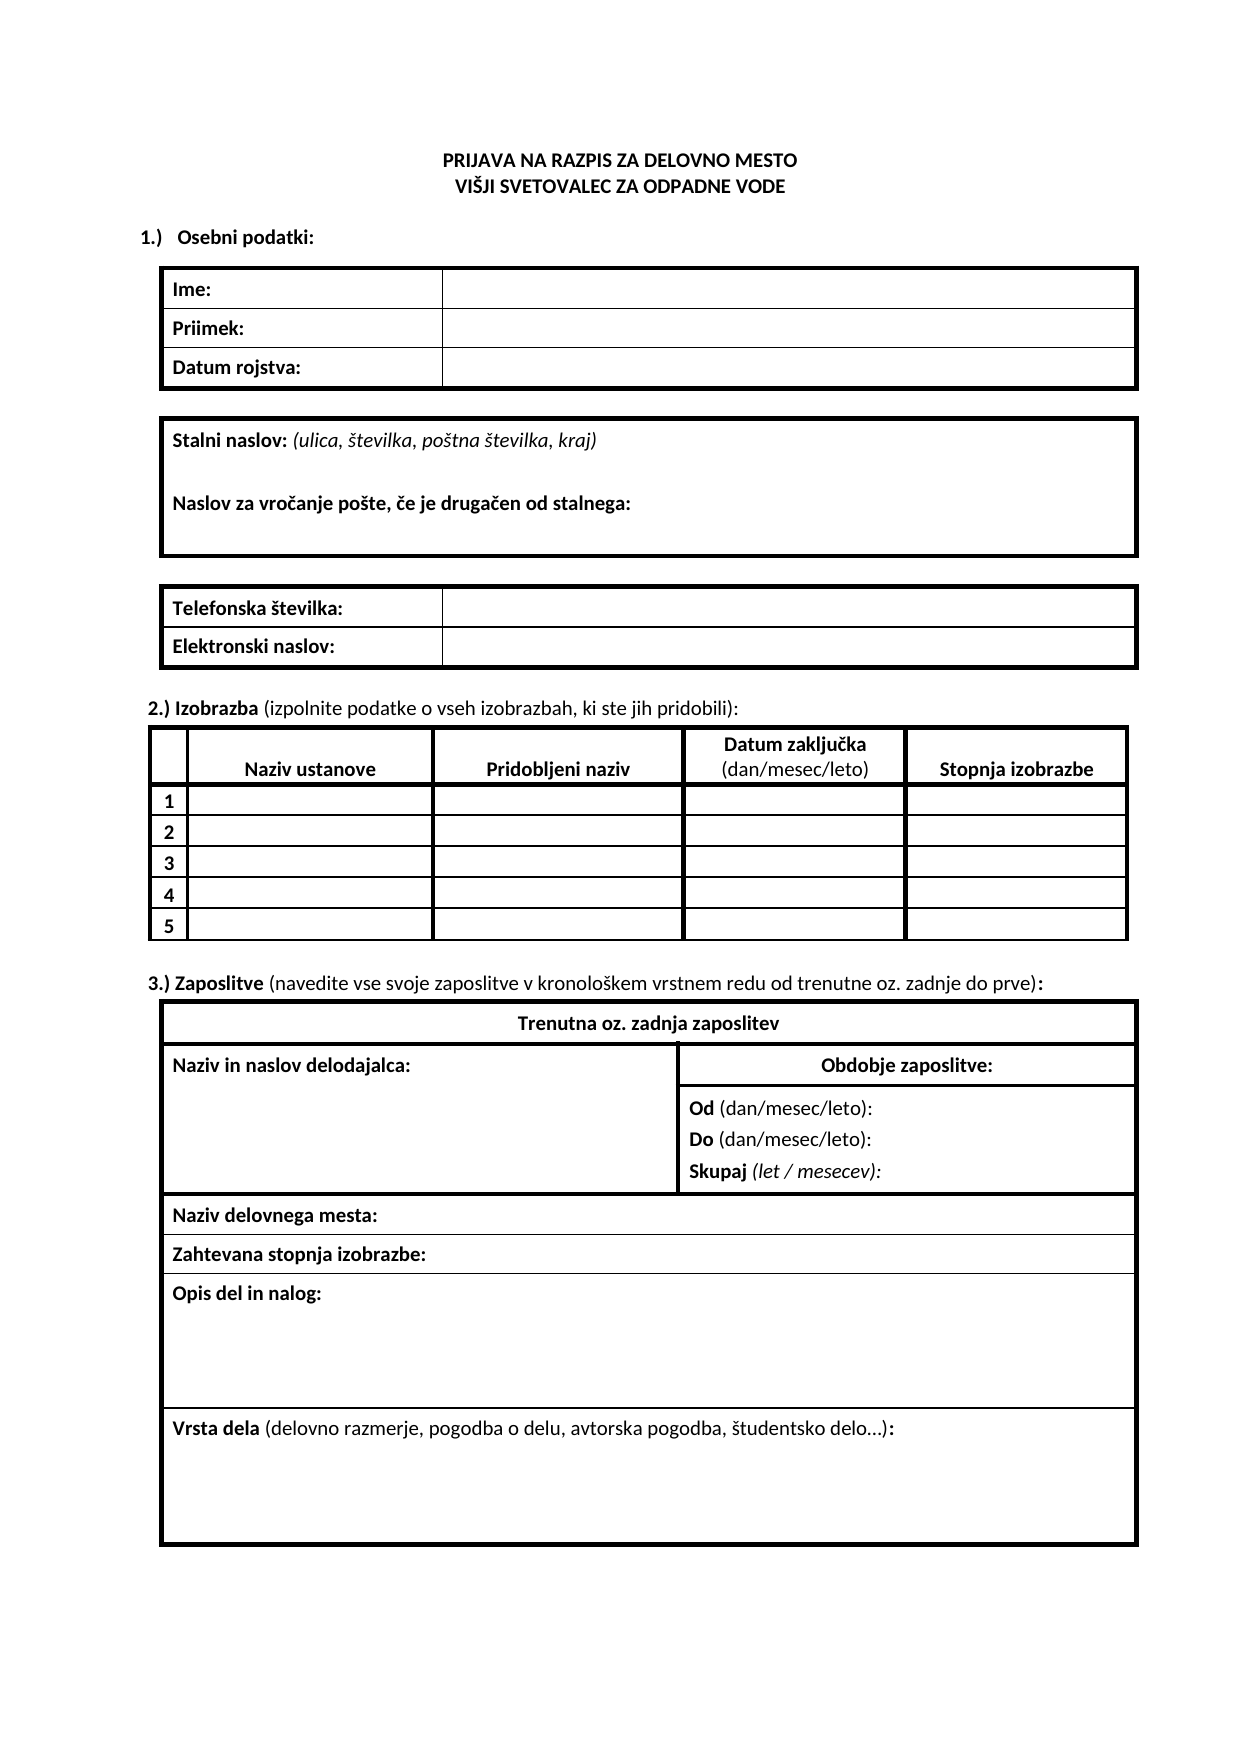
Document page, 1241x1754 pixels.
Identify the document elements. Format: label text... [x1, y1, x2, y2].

text VIŠJI SVETOVALEC ZA ODPADNE VODE [148, 173, 1093, 198]
table_cell 5 [152, 909, 186, 938]
table_header Stopnja izobrazbe [908, 730, 1125, 782]
table_cell Od (dan/mesec/leto): Do (dan/mesec/leto): Skupaj (let / mesecev): [680, 1087, 1134, 1191]
table_header Telefonska številka: [164, 589, 442, 626]
table_cell [908, 787, 1125, 813]
list Osebni podatki: [140, 224, 1093, 249]
table_header Trenutna oz. zadnja zaposlitev [164, 1004, 1134, 1041]
table_header Stalni naslov: (ulica, številka, poštna številka, kraj) Naslov za vročanje pošte, če je drugačen od stalnega: [164, 421, 1134, 554]
table_cell [435, 878, 681, 907]
table_cell [908, 816, 1125, 845]
table_header Naziv ustanove [189, 730, 431, 782]
table_cell [189, 816, 431, 845]
table_cell Opis del in nalog: [164, 1274, 1134, 1407]
table_cell [443, 628, 1134, 665]
table_cell Priimek: [164, 309, 442, 347]
table_cell 2 [152, 816, 186, 845]
table_header Ime: [164, 270, 442, 308]
table_cell [686, 787, 903, 813]
table_cell 3 [152, 847, 186, 876]
table_header Pridobljeni naziv [435, 730, 681, 782]
table_cell [435, 909, 681, 938]
table_cell [686, 816, 903, 845]
table_cell [686, 878, 903, 907]
table_cell Obdobje zaposlitve: [680, 1046, 1134, 1084]
text 2.) Izobrazba (izpolnite podatke o vseh izobrazbah, ki ste jih pridobili): [148, 696, 1093, 721]
table_header Datum zaključka (dan/mesec/leto) [686, 730, 903, 782]
text 3.) Zaposlitve (navedite vse svoje zaposlitve v kronološkem vrstnem redu od trenutne oz. zadnje do prve): [148, 970, 1093, 995]
table_header [443, 270, 1134, 308]
table_cell Datum rojstva: [164, 348, 442, 386]
table_cell [435, 816, 681, 845]
table_cell [686, 847, 903, 876]
table_cell [435, 847, 681, 876]
table_cell Vrsta dela (delovno razmerje, pogodba o delu, avtorska pogodba, študentsko delo…): [164, 1409, 1134, 1542]
table_cell [908, 878, 1125, 907]
table_cell [686, 909, 903, 938]
table_cell [189, 787, 431, 813]
table_header [443, 589, 1134, 626]
table_cell Elektronski naslov: [164, 628, 442, 665]
table_cell Naziv delovnega mesta: [164, 1196, 1134, 1234]
text PRIJAVA NA RAZPIS ZA DELOVNO MESTO [148, 148, 1093, 173]
table_cell [443, 348, 1134, 386]
table_cell 1 [152, 787, 186, 813]
table_cell [189, 909, 431, 938]
table_cell [443, 309, 1134, 347]
table_cell [908, 847, 1125, 876]
table_cell [189, 878, 431, 907]
table_cell [435, 787, 681, 813]
table_header [152, 730, 186, 782]
table_cell [189, 847, 431, 876]
table_cell [908, 909, 1125, 938]
table_cell 4 [152, 878, 186, 907]
table_cell Zahtevana stopnja izobrazbe: [164, 1235, 1134, 1273]
table_cell Naziv in naslov delodajalca: [164, 1046, 676, 1191]
